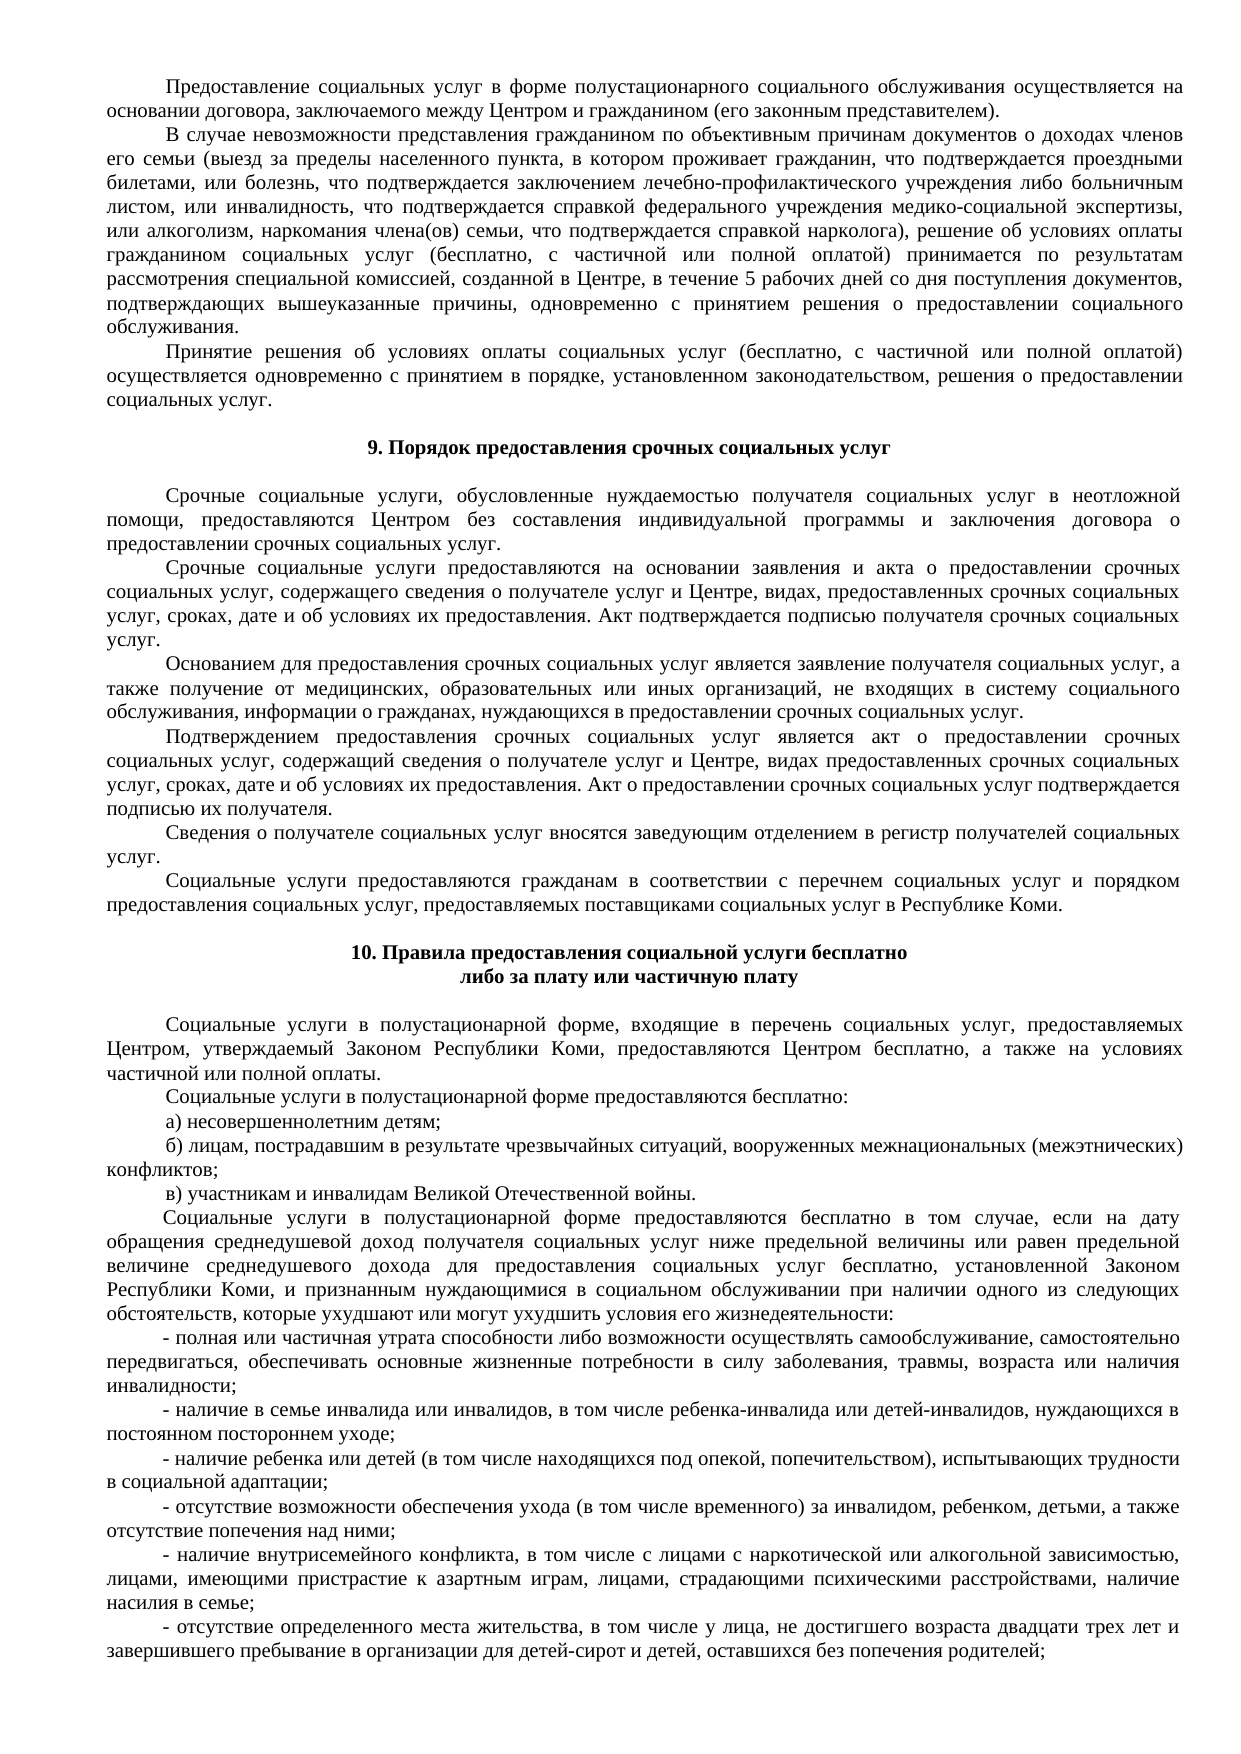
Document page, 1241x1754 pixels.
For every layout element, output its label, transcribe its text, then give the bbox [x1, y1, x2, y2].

text Срочные социальные услуги предоставляются на основании заявления и акта о предоставлении срочных социальных услуг, содержащего сведения о получателе услуг и Центре, видах, предоставленных срочных социальных услуг, сроках, дате и об условиях их предоставления. Акт подтверждается подписью получателя срочных социальных услуг. [106, 555, 1181, 651]
text Социальные услуги в полустационарной форме предоставляются бесплатно в том случае, если на дату обращения среднедушевой доход получателя социальных услуг ниже предельной величины или равен предельной величине среднедушевого дохода для предоставления социальных услуг бесплатно, установленной Законом Республики Коми, и признанным нуждающимися в социальном обслуживании при наличии одного из следующих обстоятельств, которые ухудшают или могут ухудшить условия его жизнедеятельности: [106, 1205, 1181, 1325]
text 9. Порядок предоставления срочных социальных услуг [106, 435, 1152, 459]
text Сведения о получателе социальных услуг вносятся заведующим отделением в регистр получателей социальных услуг. [106, 820, 1181, 868]
text 10. Правила предоставления социальной услуги бесплатно [106, 940, 1152, 964]
text б) лицам, пострадавшим в результате чрезвычайных ситуаций, вооруженных межнациональных (межэтнических) конфликтов; [106, 1133, 1184, 1181]
text в) участникам и инвалидам Великой Отечественной войны. [106, 1181, 1184, 1205]
text а) несовершеннолетним детям; [106, 1108, 1184, 1133]
text Основанием для предоставления срочных социальных услуг является заявление получателя социальных услуг, а также получение от медицинских, образовательных или иных организаций, не входящих в систему социального обслуживания, информации о гражданах, нуждающихся в предоставлении срочных социальных услуг. [106, 651, 1181, 723]
text Социальные услуги в полустационарной форме, входящие в перечень социальных услуг, предоставляемых Центром, утверждаемый Законом Республики Коми, предоставляются Центром бесплатно, а также на условиях частичной или полной оплаты. [106, 1012, 1184, 1084]
text - наличие внутрисемейного конфликта, в том числе с лицами с наркотической или алкогольной зависимостью, лицами, имеющими пристрастие к азартным играм, лицами, страдающими психическими расстройствами, наличие насилия в семье; [106, 1542, 1181, 1614]
text либо за плату или частичную плату [106, 964, 1152, 988]
text - отсутствие определенного места жительства, в том числе у лица, не достигшего возраста двадцати трех лет и завершившего пребывание в организации для детей-сирот и детей, оставшихся без попечения родителей; [106, 1614, 1181, 1662]
text Подтверждением предоставления срочных социальных услуг является акт о предоставлении срочных социальных услуг, содержащий сведения о получателе услуг и Центре, видах предоставленных срочных социальных услуг, сроках, дате и об условиях их предоставления. Акт о предоставлении срочных социальных услуг подтверждается подписью их получателя. [106, 723, 1181, 820]
text Социальные услуги предоставляются гражданам в соответствии с перечнем социальных услуг и порядком предоставления социальных услуг, предоставляемых поставщиками социальных услуг в Республике Коми. [106, 868, 1181, 916]
text - полная или частичная утрата способности либо возможности осуществлять самообслуживание, самостоятельно передвигаться, обеспечивать основные жизненные потребности в силу заболевания, травмы, возраста или наличия инвалидности; [106, 1325, 1181, 1397]
text Срочные социальные услуги, обусловленные нуждаемостью получателя социальных услуг в неотложной помощи, предоставляются Центром без составления индивидуальной программы и заключения договора о предоставлении срочных социальных услуг. [106, 483, 1181, 555]
text - отсутствие возможности обеспечения ухода (в том числе временного) за инвалидом, ребенком, детьми, а также отсутствие попечения над ними; [106, 1493, 1181, 1542]
text Социальные услуги в полустационарной форме предоставляются бесплатно: [106, 1084, 1184, 1108]
text - наличие ребенка или детей (в том числе находящихся под опекой, попечительством), испытывающих трудности в социальной адаптации; [106, 1445, 1181, 1493]
text - наличие в семье инвалида или инвалидов, в том числе ребенка-инвалида или детей-инвалидов, нуждающихся в постоянном постороннем уходе; [106, 1397, 1181, 1445]
text В случае невозможности представления гражданином по объективным причинам документов о доходах членов его семьи (выезд за пределы населенного пункта, в котором проживает гражданин, что подтверждается проездными билетами, или болезнь, что подтверждается заключением лечебно-профилактического учреждения либо больничным листом, или инвалидность, что подтверждается справкой федерального учреждения медико-социальной экспертизы, или алкоголизм, наркомания члена(ов) семьи, что подтверждается справкой нарколога), решение об условиях оплаты гражданином социальных услуг (бесплатно, с частичной или полной оплатой) принимается по результатам рассмотрения специальной комиссией, созданной в Центре, в течение 5 рабочих дней со дня поступления документов, подтверждающих вышеуказанные причины, одновременно с принятием решения о предоставлении социального обслуживания. [106, 122, 1184, 338]
text Предоставление социальных услуг в форме полустационарного социального обслуживания осуществляется на основании договора, заключаемого между Центром и гражданином (его законным представителем). [106, 74, 1184, 122]
text Принятие решения об условиях оплаты социальных услуг (бесплатно, с частичной или полной оплатой) осуществляется одновременно с принятием в порядке, установленном законодательством, решения о предоставлении социальных услуг. [106, 338, 1184, 411]
